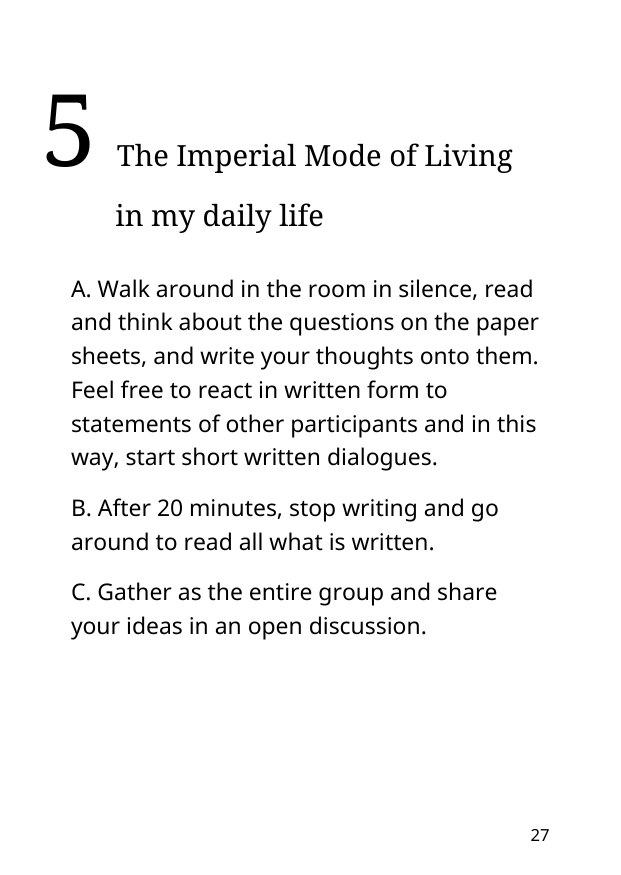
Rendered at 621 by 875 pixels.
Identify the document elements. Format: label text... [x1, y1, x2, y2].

text 5 The Imperial Mode of Living in my daily life [41, 59, 573, 235]
text A. Walk around in the room in silence, read and think about the questions on the paper sheets, and write your thoughts onto them. Feel free to react in written form to statements of other participants and in this way, start short written dialogues. [71, 272, 549, 472]
text B. After 20 minutes, stop writing and go around to read all what is written. [71, 492, 549, 557]
text C. Gather as the entire group and share your ideas in an open discussion. [71, 576, 549, 641]
